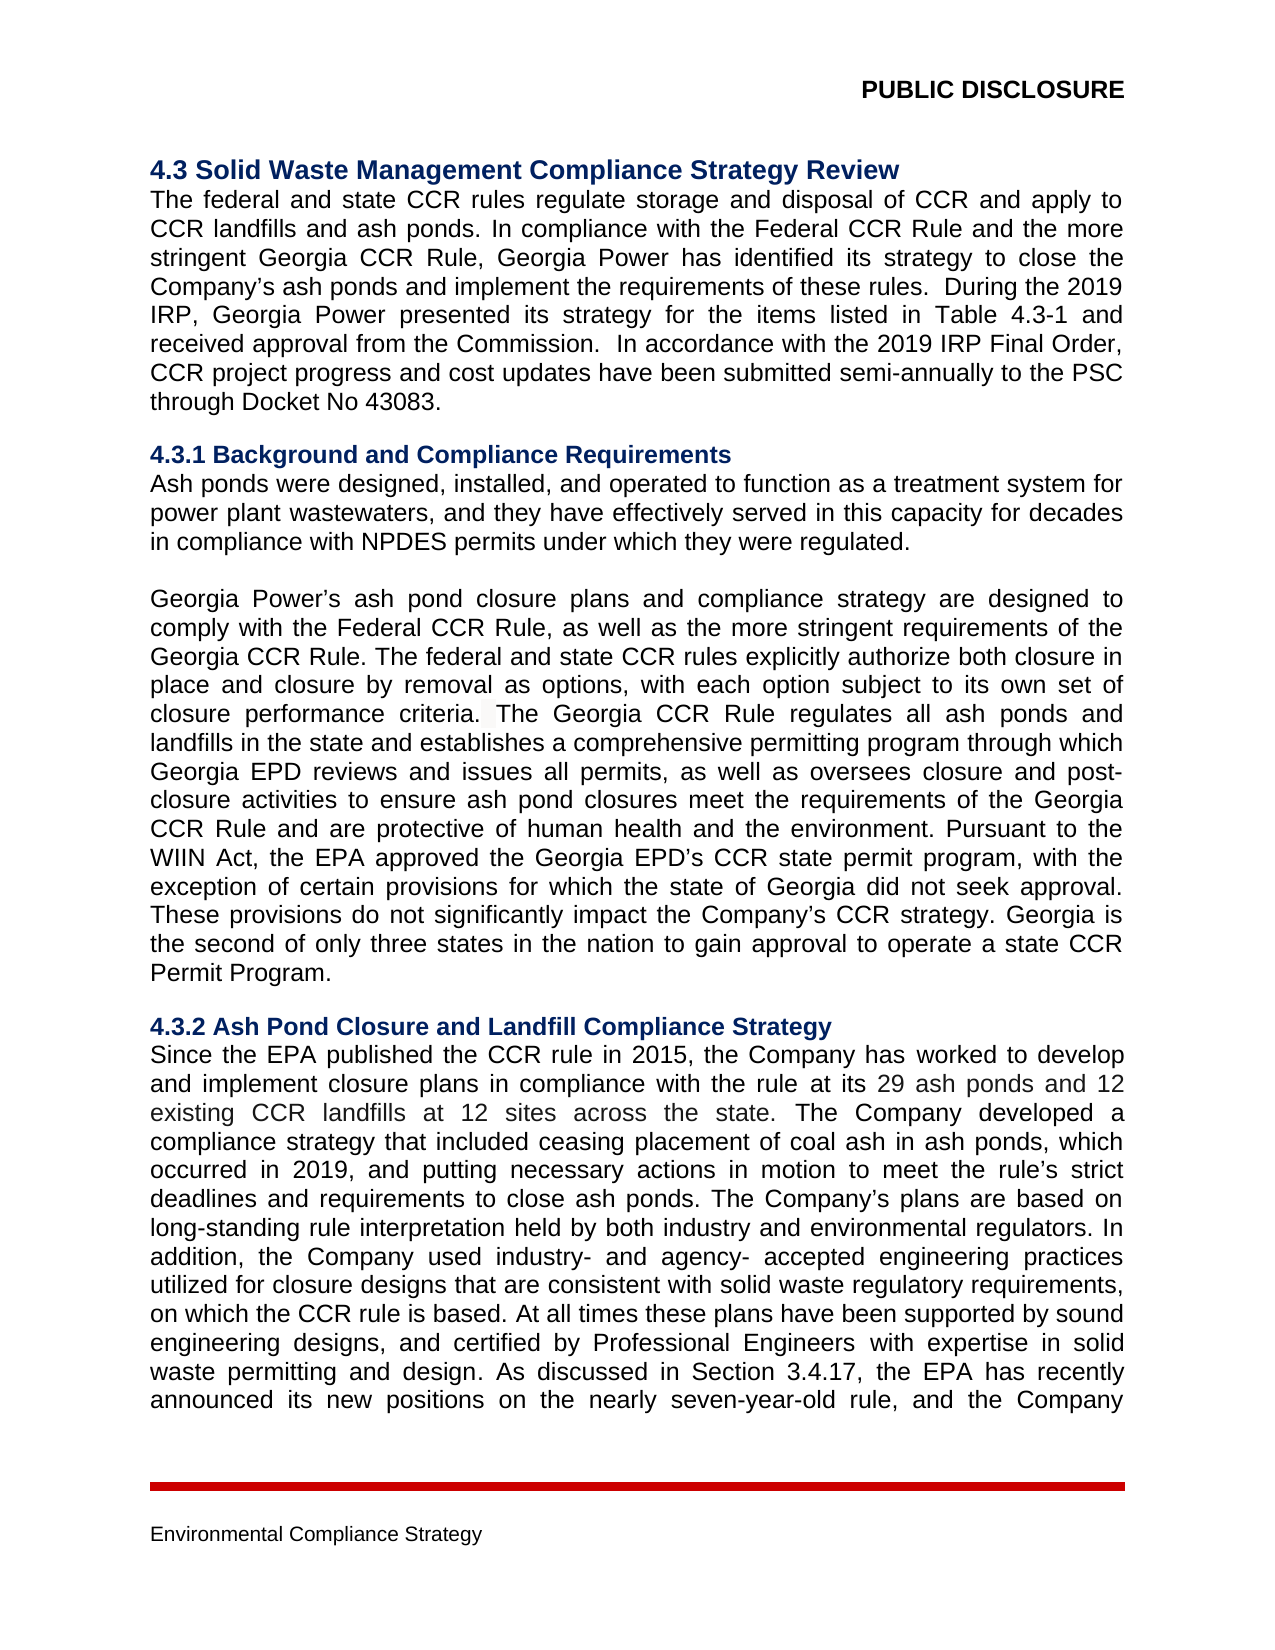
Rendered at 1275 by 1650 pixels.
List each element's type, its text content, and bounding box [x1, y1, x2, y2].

text The federal and state CCR rules regulate storage and disposal of CCR and apply to CCR landfills and ash ponds. In compliance with the Federal CCR Rule and the more stringent Georgia CCR Rule, Georgia Power has identified its strategy to close the Company’s ash ponds and implement the requirements of these rules. During the 2019 IRP, Georgia Power presented its strategy for the items listed in Table 4.3-1 and received approval from the Commission. In accordance with the 2019 IRP Final Order, CCR project progress and cost updates have been submitted semi-annually to the PSC through Docket No 43083. [150, 185, 1125, 415]
subtitle 4.3.1 Background and Compliance Requirements [150, 440, 1125, 469]
subtitle 4.3 Solid Waste Management Compliance Strategy Review [150, 154, 1125, 185]
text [150, 1040, 1125, 1414]
subtitle 4.3.2 Ash Pond Closure and Landfill Compliance Strategy [150, 1012, 1125, 1040]
text Ash ponds were designed, installed, and operated to function as a treatment system for power plant wastewaters, and they have effectively served in this capacity for decades in compliance with NPDES permits under which they were regulated. [150, 469, 1125, 555]
text Georgia Power’s ash pond closure plans and compliance strategy are designed to comply with the Federal CCR Rule, as well as the more stringent requirements of the Georgia CCR Rule. The federal and state CCR rules explicitly authorize both closure in place and closure by removal as options, with each option subject to its own set of closure performance criteria. The Georgia CCR Rule regulates all ash ponds and landfills in the state and establishes a comprehensive permitting program through which Georgia EPD reviews and issues all permits, as well as oversees closure and post-closure activities to ensure ash pond closures meet the requirements of the Georgia CCR Rule and are protective of human health and the environment. Pursuant to the WIIN Act, the EPA approved the Georgia EPD’s CCR state permit program, with the exception of certain provisions for which the state of Georgia did not seek approval. These provisions do not significantly impact the Company’s CCR strategy. Georgia is the second of only three states in the nation to gain approval to operate a state CCR Permit Program. [150, 584, 1125, 987]
